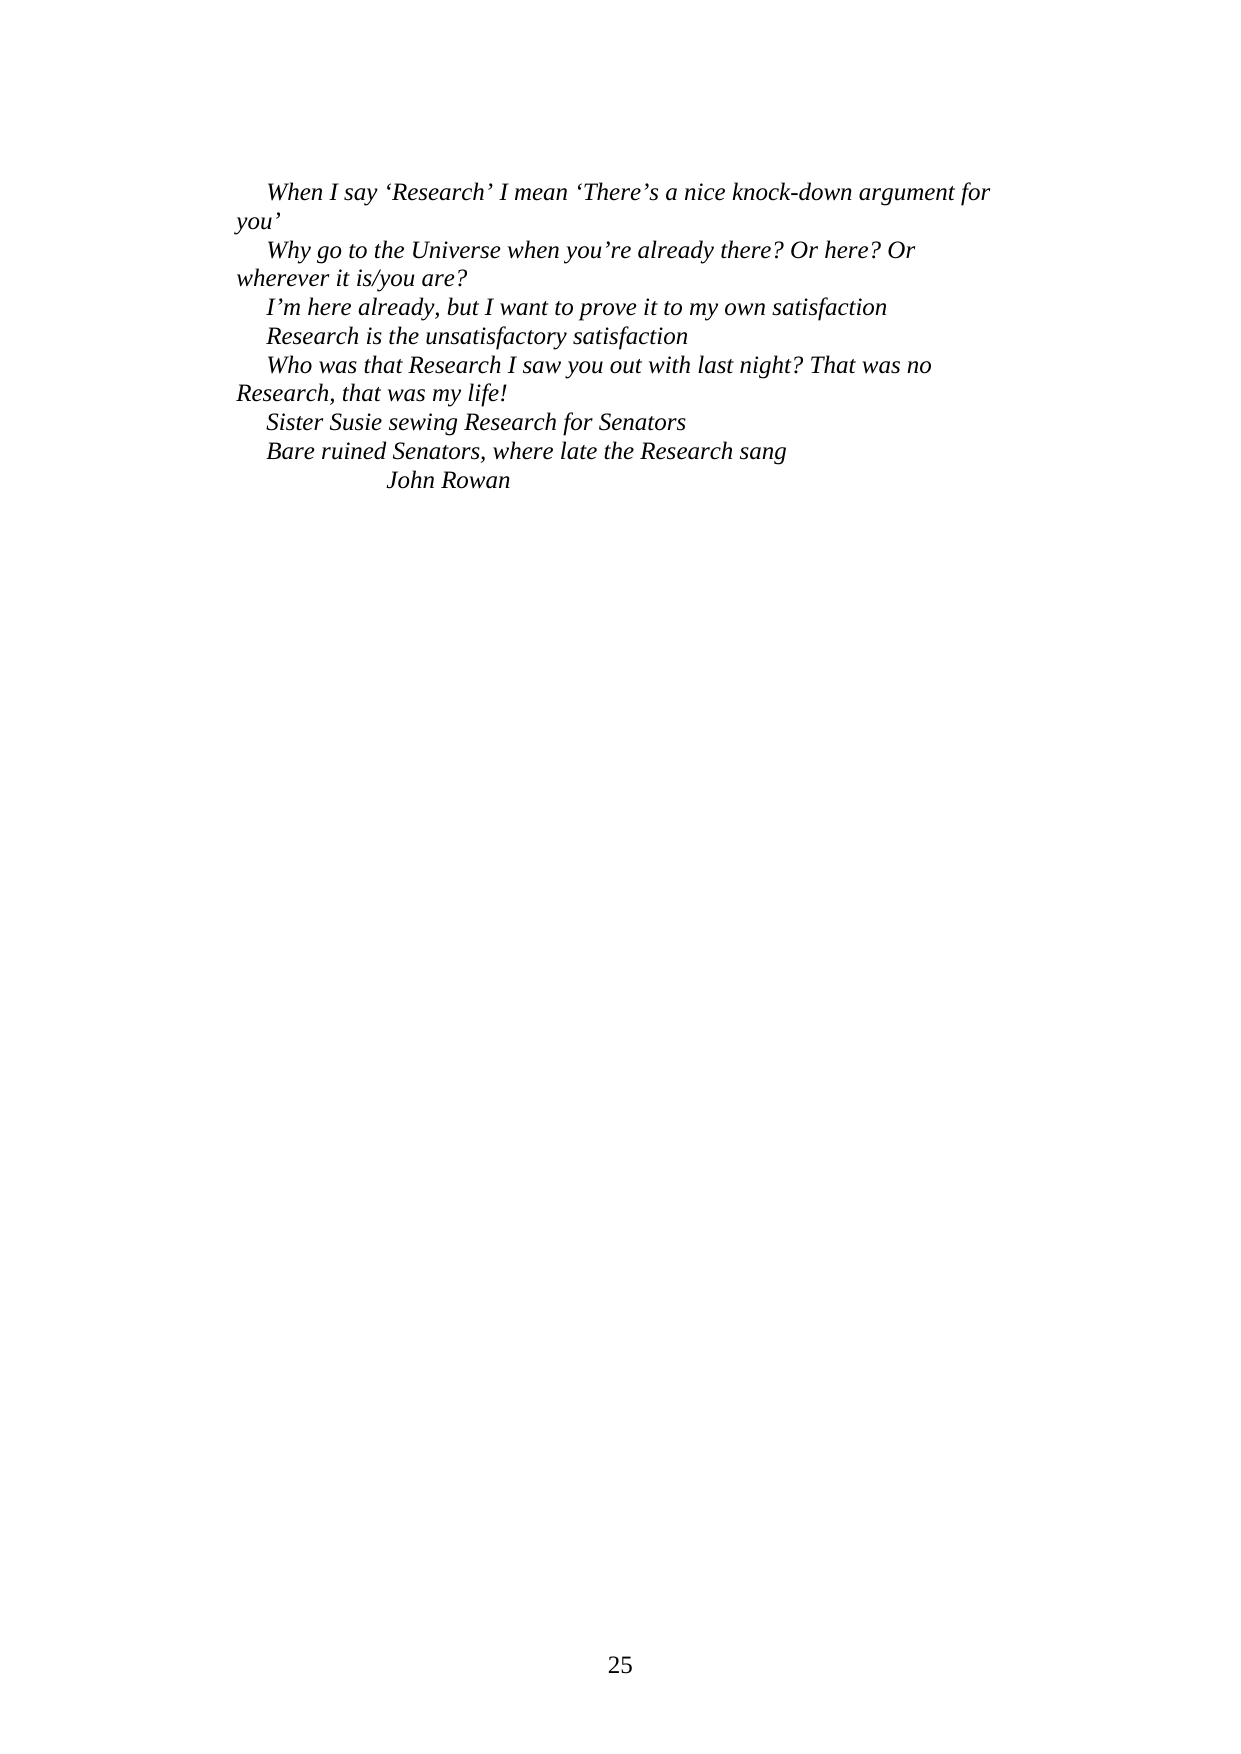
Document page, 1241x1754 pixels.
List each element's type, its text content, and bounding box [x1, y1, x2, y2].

text Why go to the Universe when you’re already there? Or here? Or wherever it is/you are? [236, 235, 1004, 292]
text Bare ruined Senators, where late the Research sang [236, 436, 1004, 465]
text Sister Susie sewing Research for Senators [236, 407, 1004, 436]
text Who was that Research I saw you out with last night? That was no Research, that was my life! [236, 350, 1004, 407]
text I’m here already, but I want to prove it to my own satisfaction [236, 292, 1004, 321]
text John Rowan [236, 465, 1004, 493]
text When I say ‘Research’ I mean ‘There’s a nice knock-down argument for you’ [236, 177, 1004, 235]
text Research is the unsatisfactory satisfaction [236, 321, 1004, 350]
